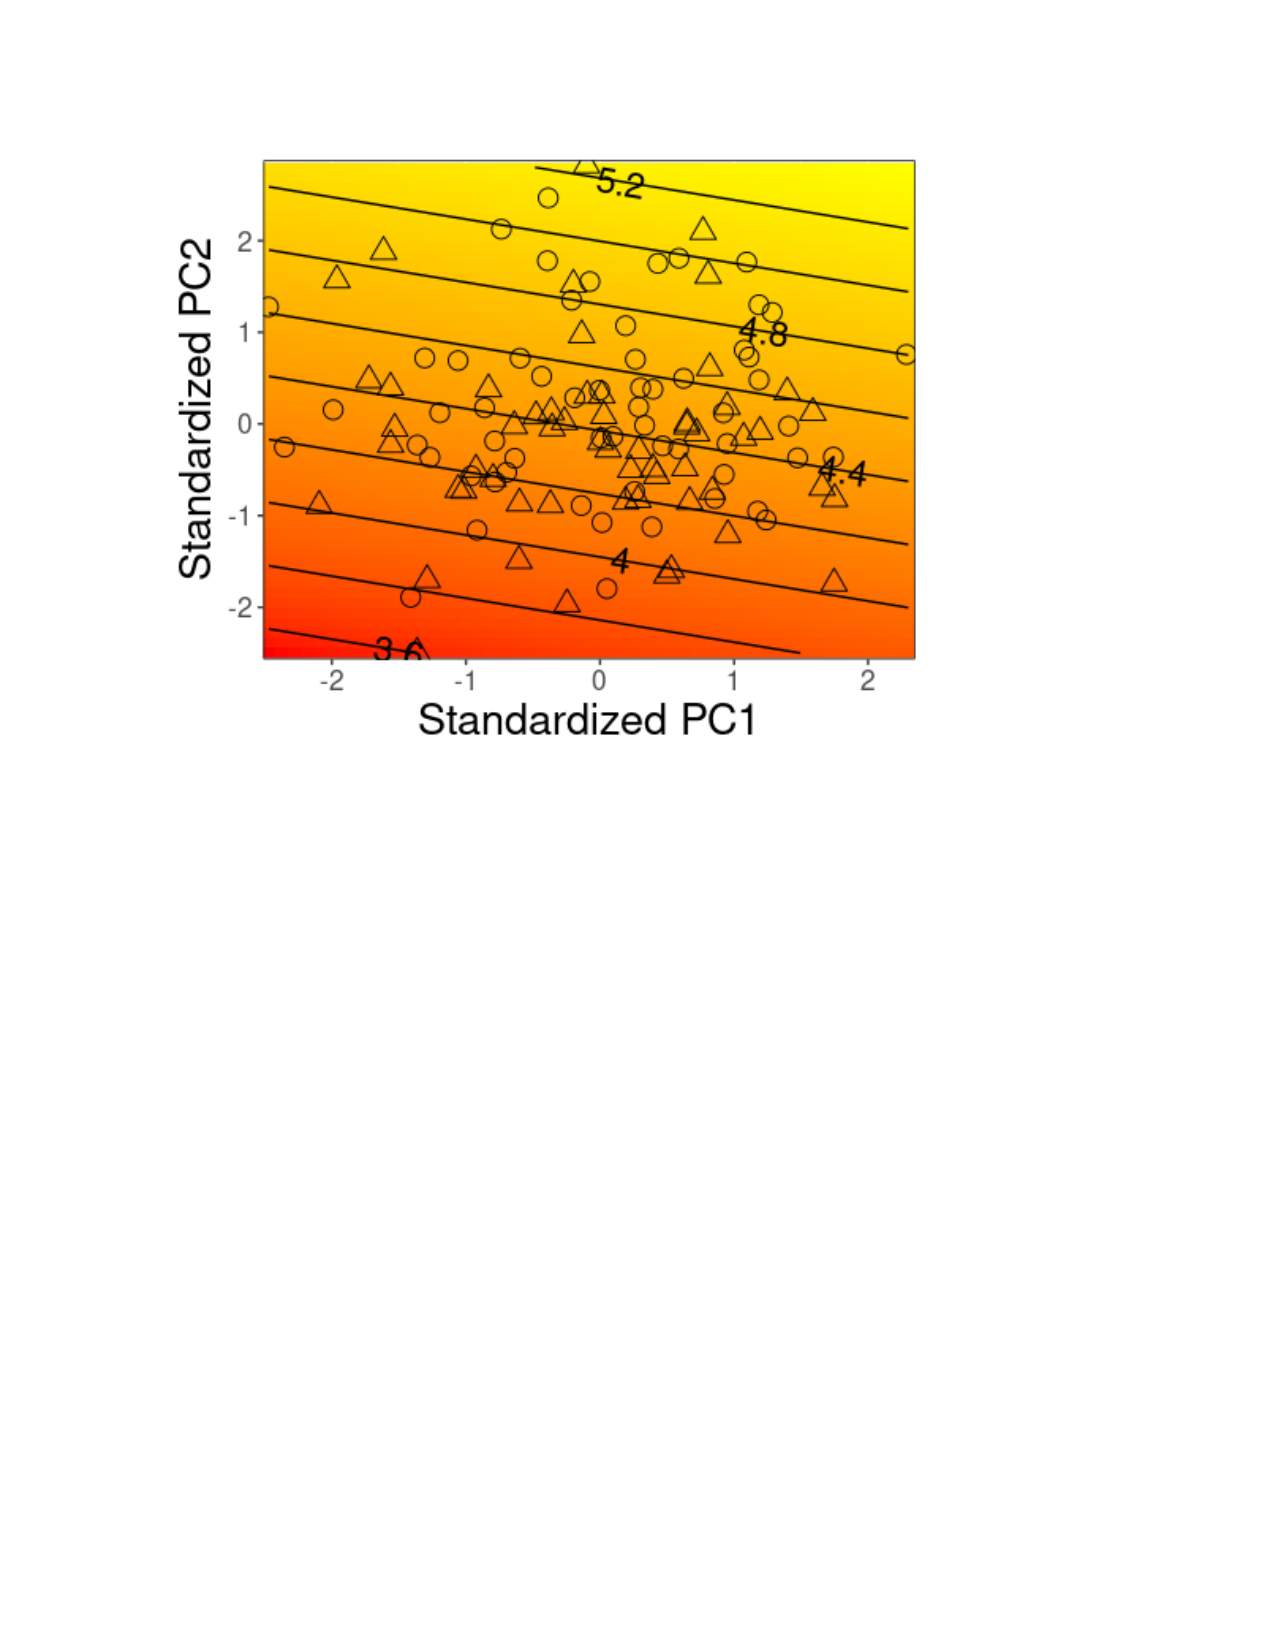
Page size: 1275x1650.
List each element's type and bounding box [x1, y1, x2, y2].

picture [168, 150, 927, 757]
